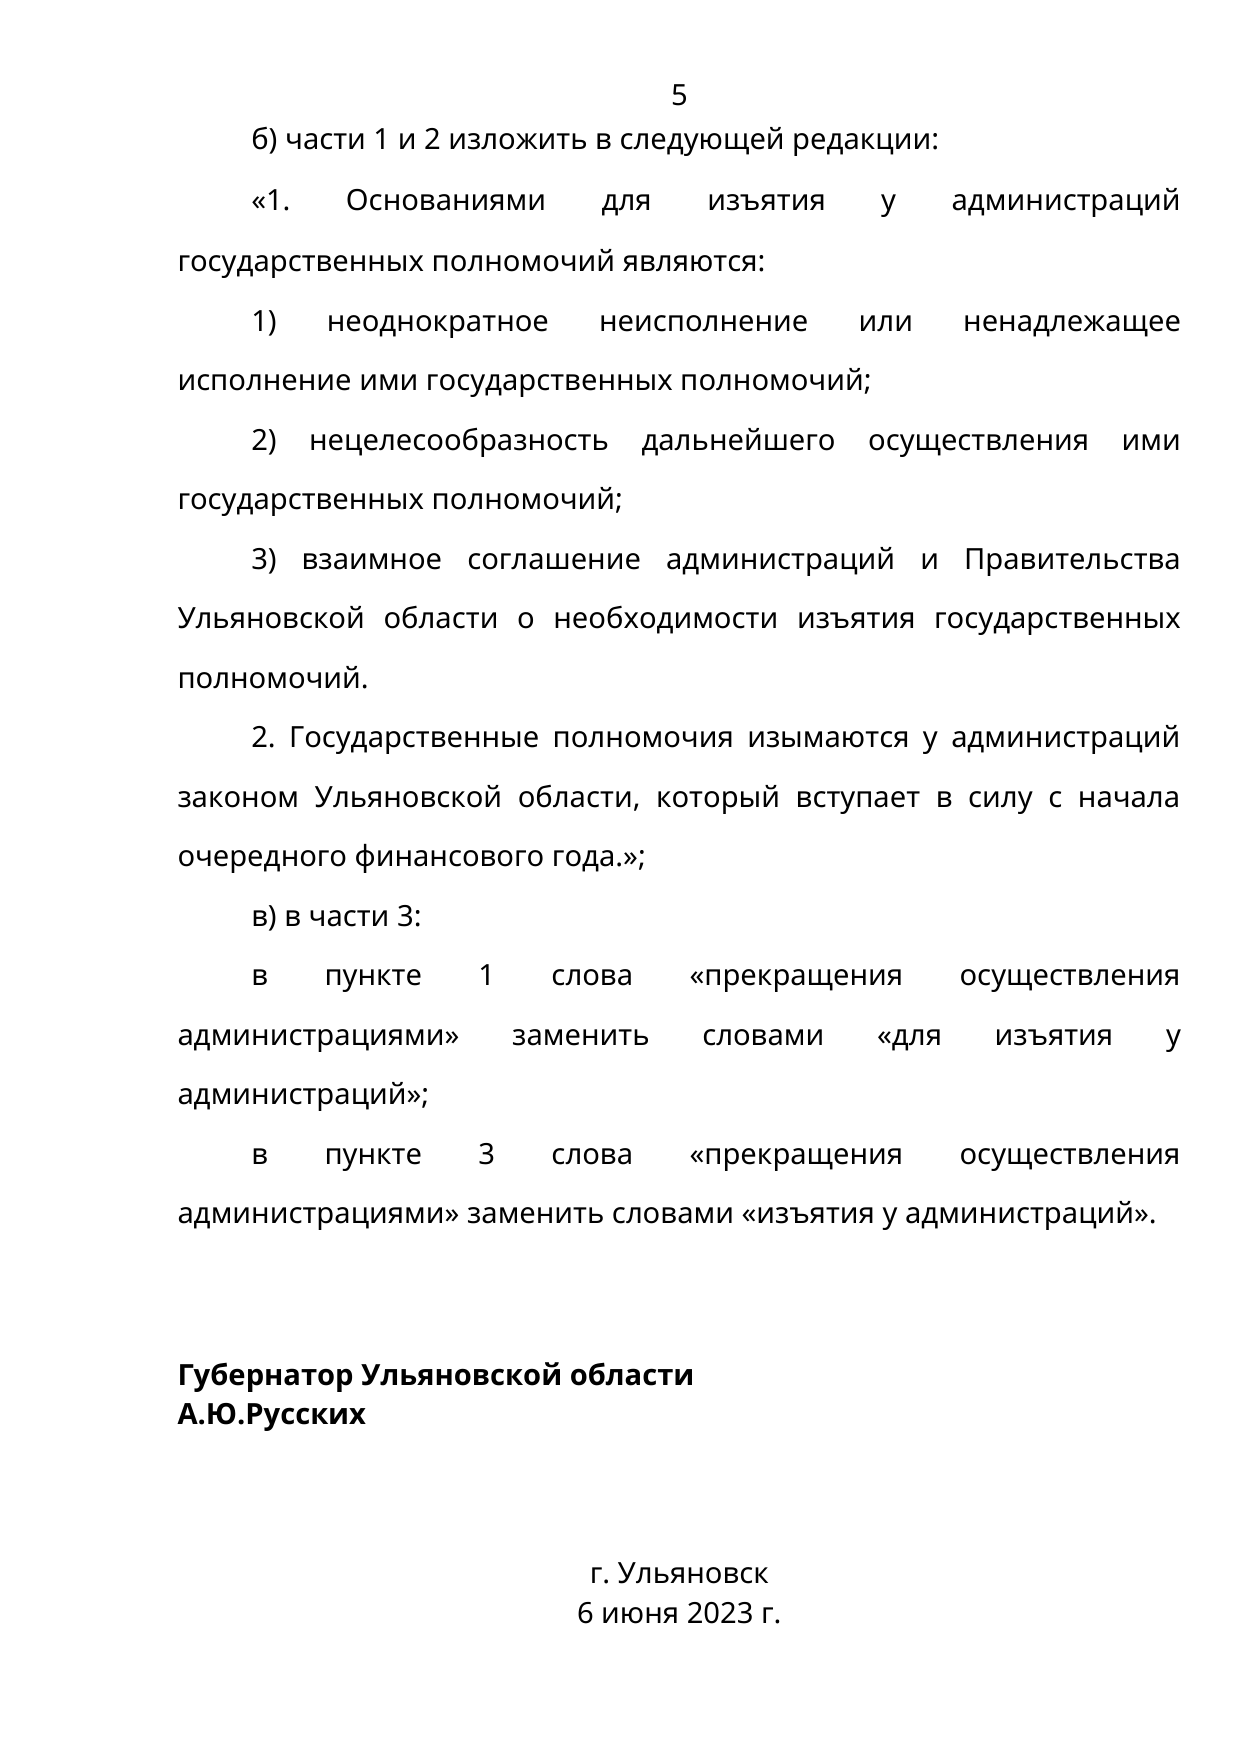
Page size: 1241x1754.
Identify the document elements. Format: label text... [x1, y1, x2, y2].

text 1) неоднократное неисполнение или ненадлежащее исполнение ими государственных полномочий; [177, 300, 1181, 399]
text в пункте 3 слова «прекращения осуществления администрациями» заменить словами «изъятия у администраций». [177, 1133, 1181, 1232]
text 6 июня 2023 г. [177, 1592, 1181, 1632]
text Губернатор Ульяновской области А.Ю.Русских [177, 1354, 1181, 1433]
text 2) нецелесообразность дальнейшего осуществления ими государственных полномочий; [177, 419, 1181, 518]
text 2. Государственные полномочия изымаются у администраций законом Ульяновской области, который вступает в силу с начала очередного финансового года.»; [177, 717, 1181, 875]
text в пункте 1 слова «прекращения осуществления администрациями» заменить словами «для изъятия у администраций»; [177, 954, 1181, 1113]
text 3) взаимное соглашение администраций и Правительства Ульяновской области о необходимости изъятия государственных полномочий. [177, 538, 1181, 697]
text б) части 1 и 2 изложить в следующей редакции: [177, 118, 1181, 158]
text в) в части 3: [177, 895, 1181, 935]
text «1. Основаниями для изъятия у администраций государственных полномочий являются: [177, 179, 1181, 279]
text г. Ульяновск [177, 1552, 1181, 1592]
